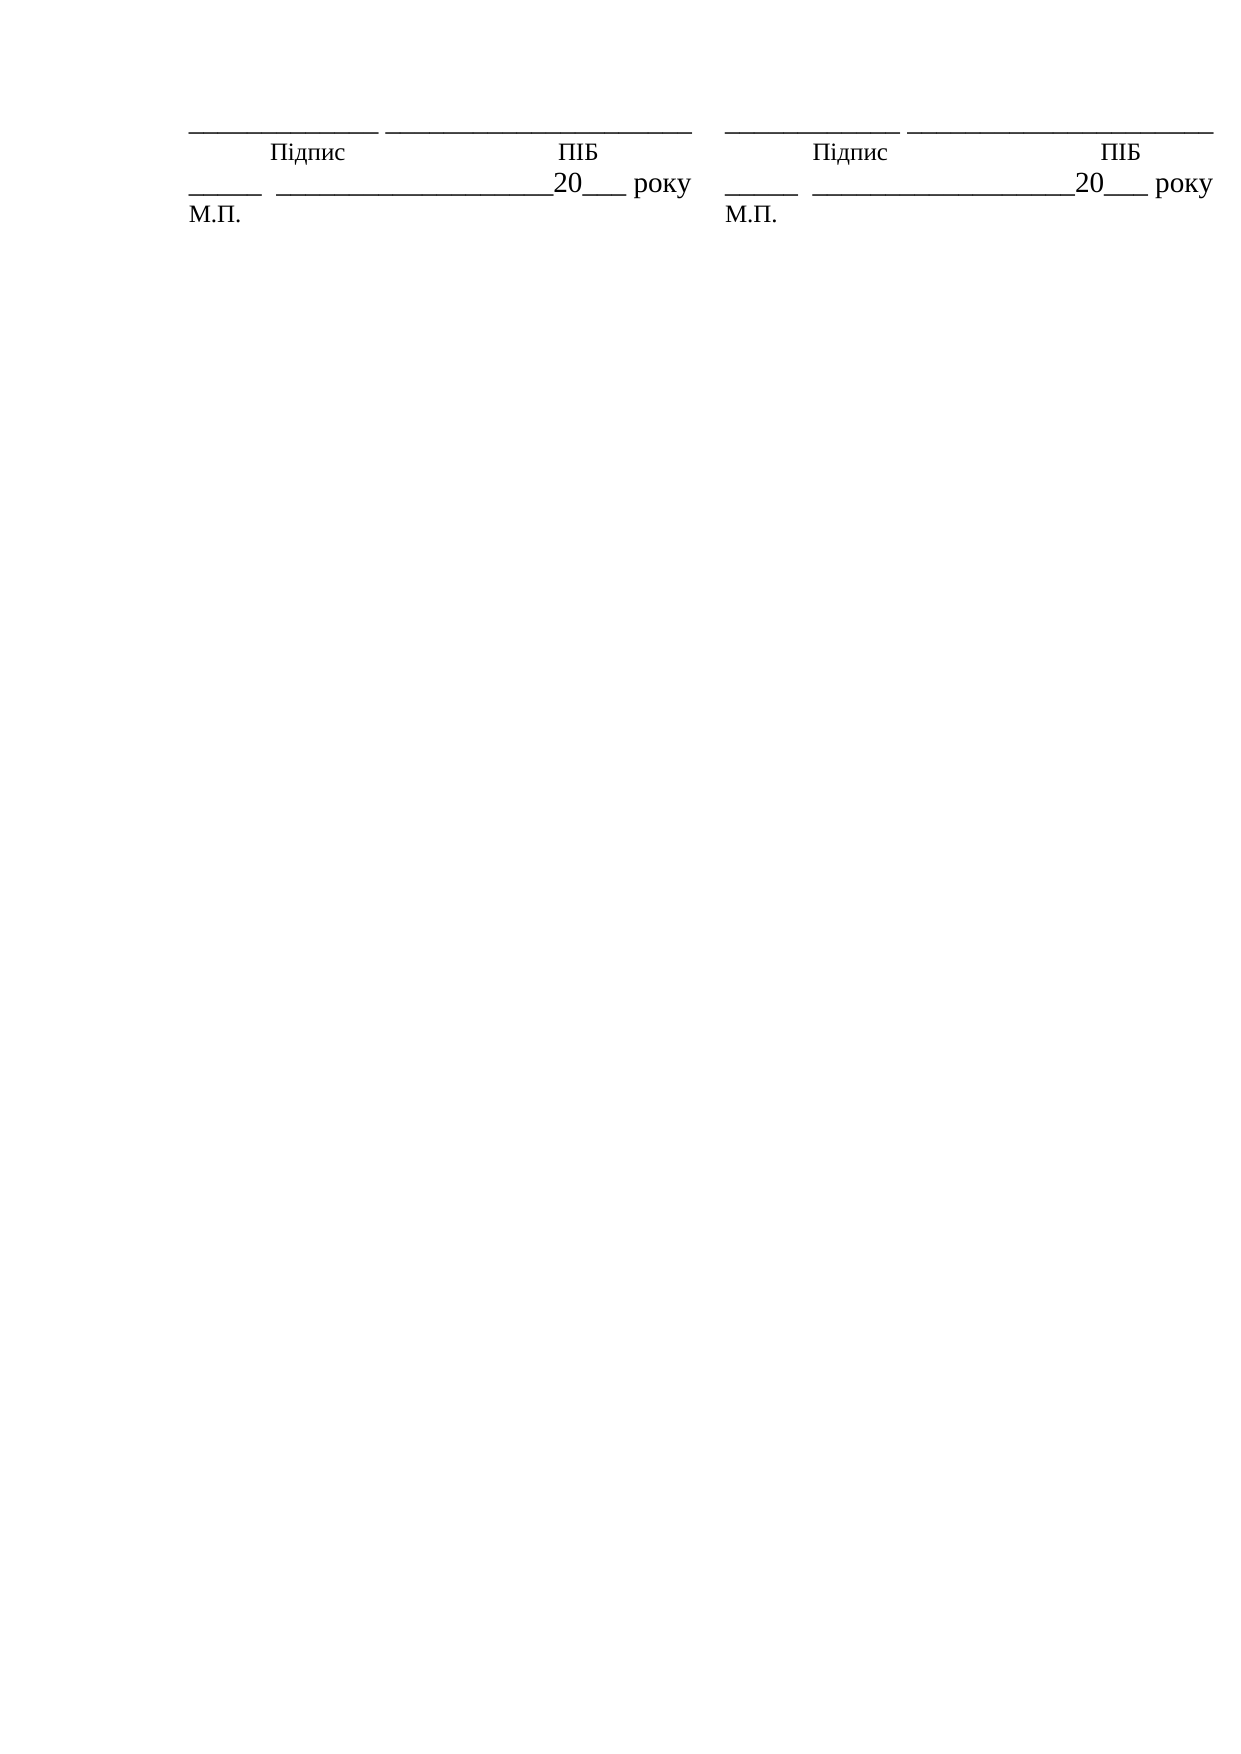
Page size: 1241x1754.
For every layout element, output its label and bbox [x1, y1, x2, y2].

table_header [177, 103, 713, 228]
table_header [714, 103, 1238, 228]
